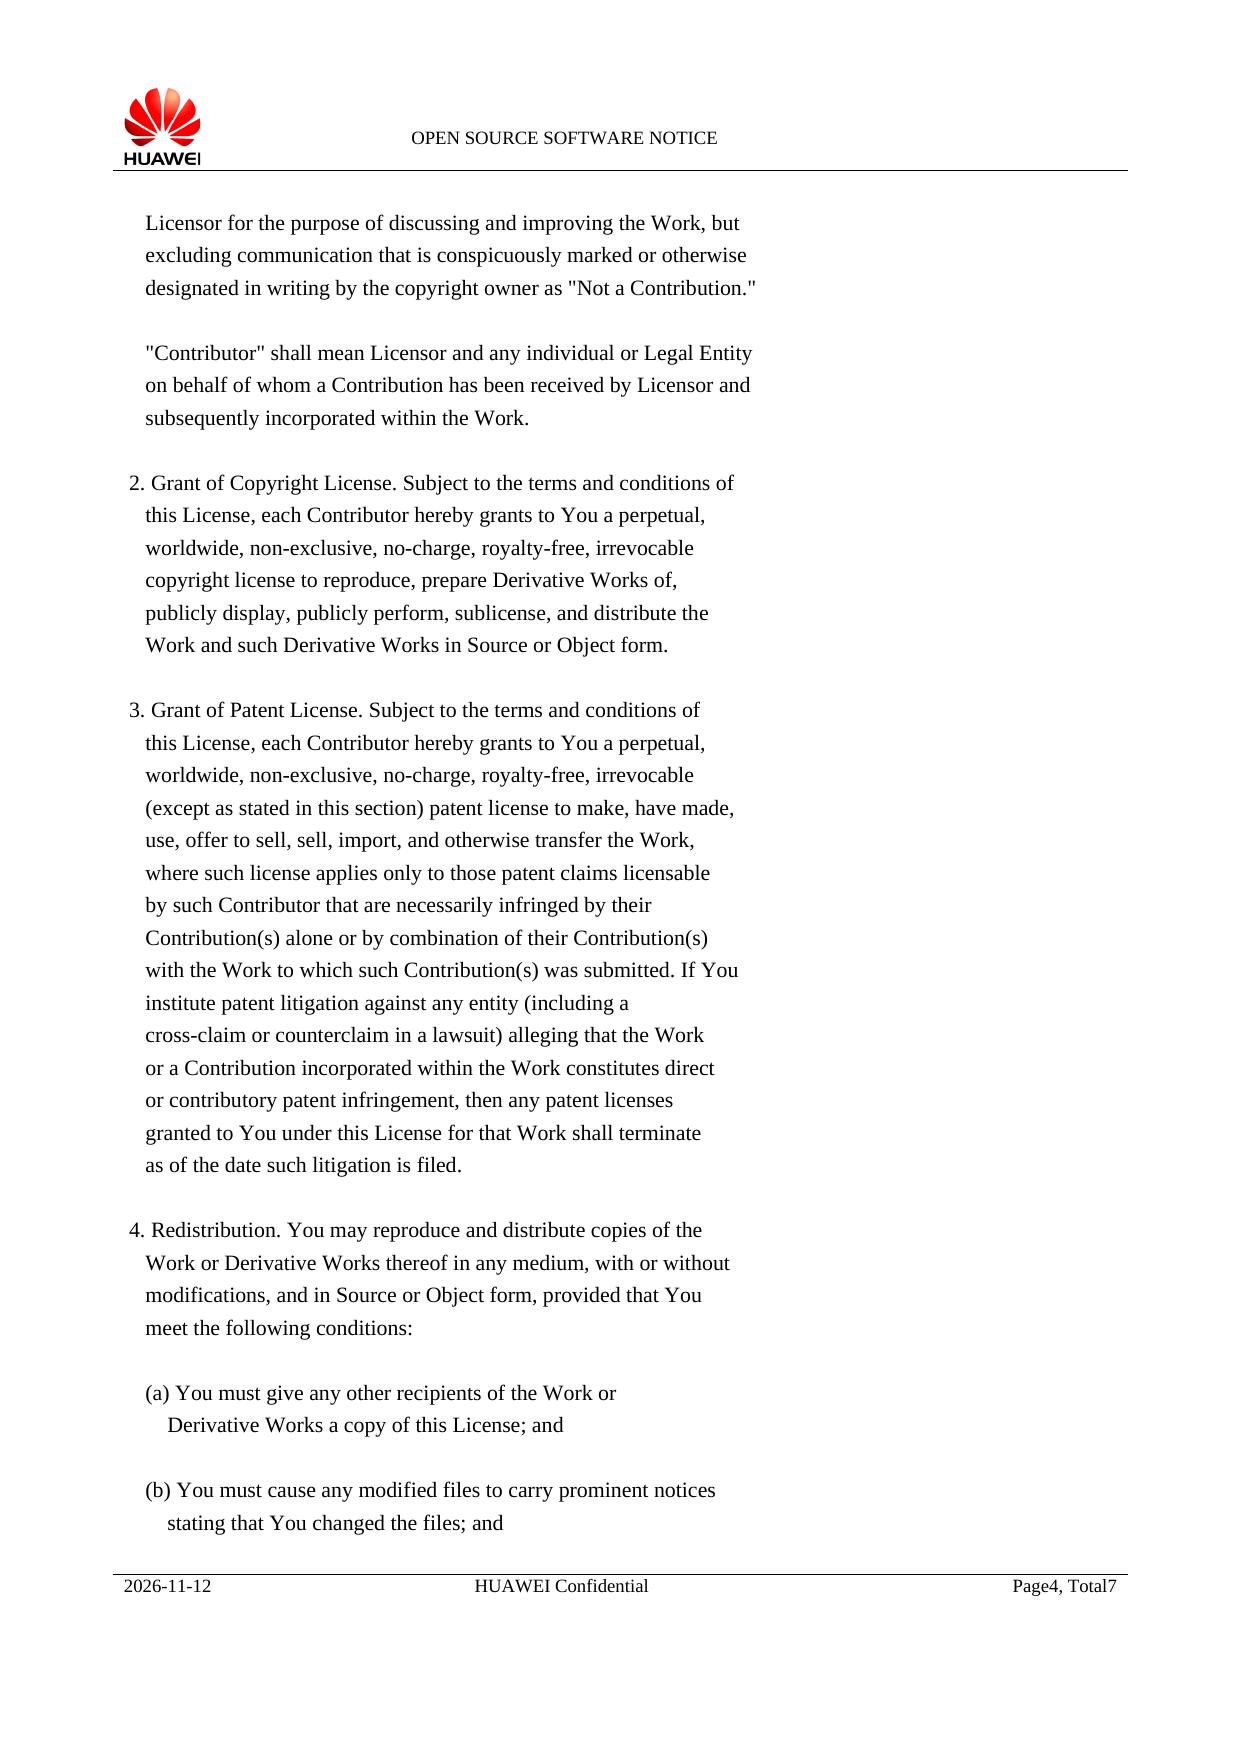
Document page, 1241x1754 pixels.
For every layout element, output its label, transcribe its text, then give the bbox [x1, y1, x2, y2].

picture [124, 88, 201, 165]
